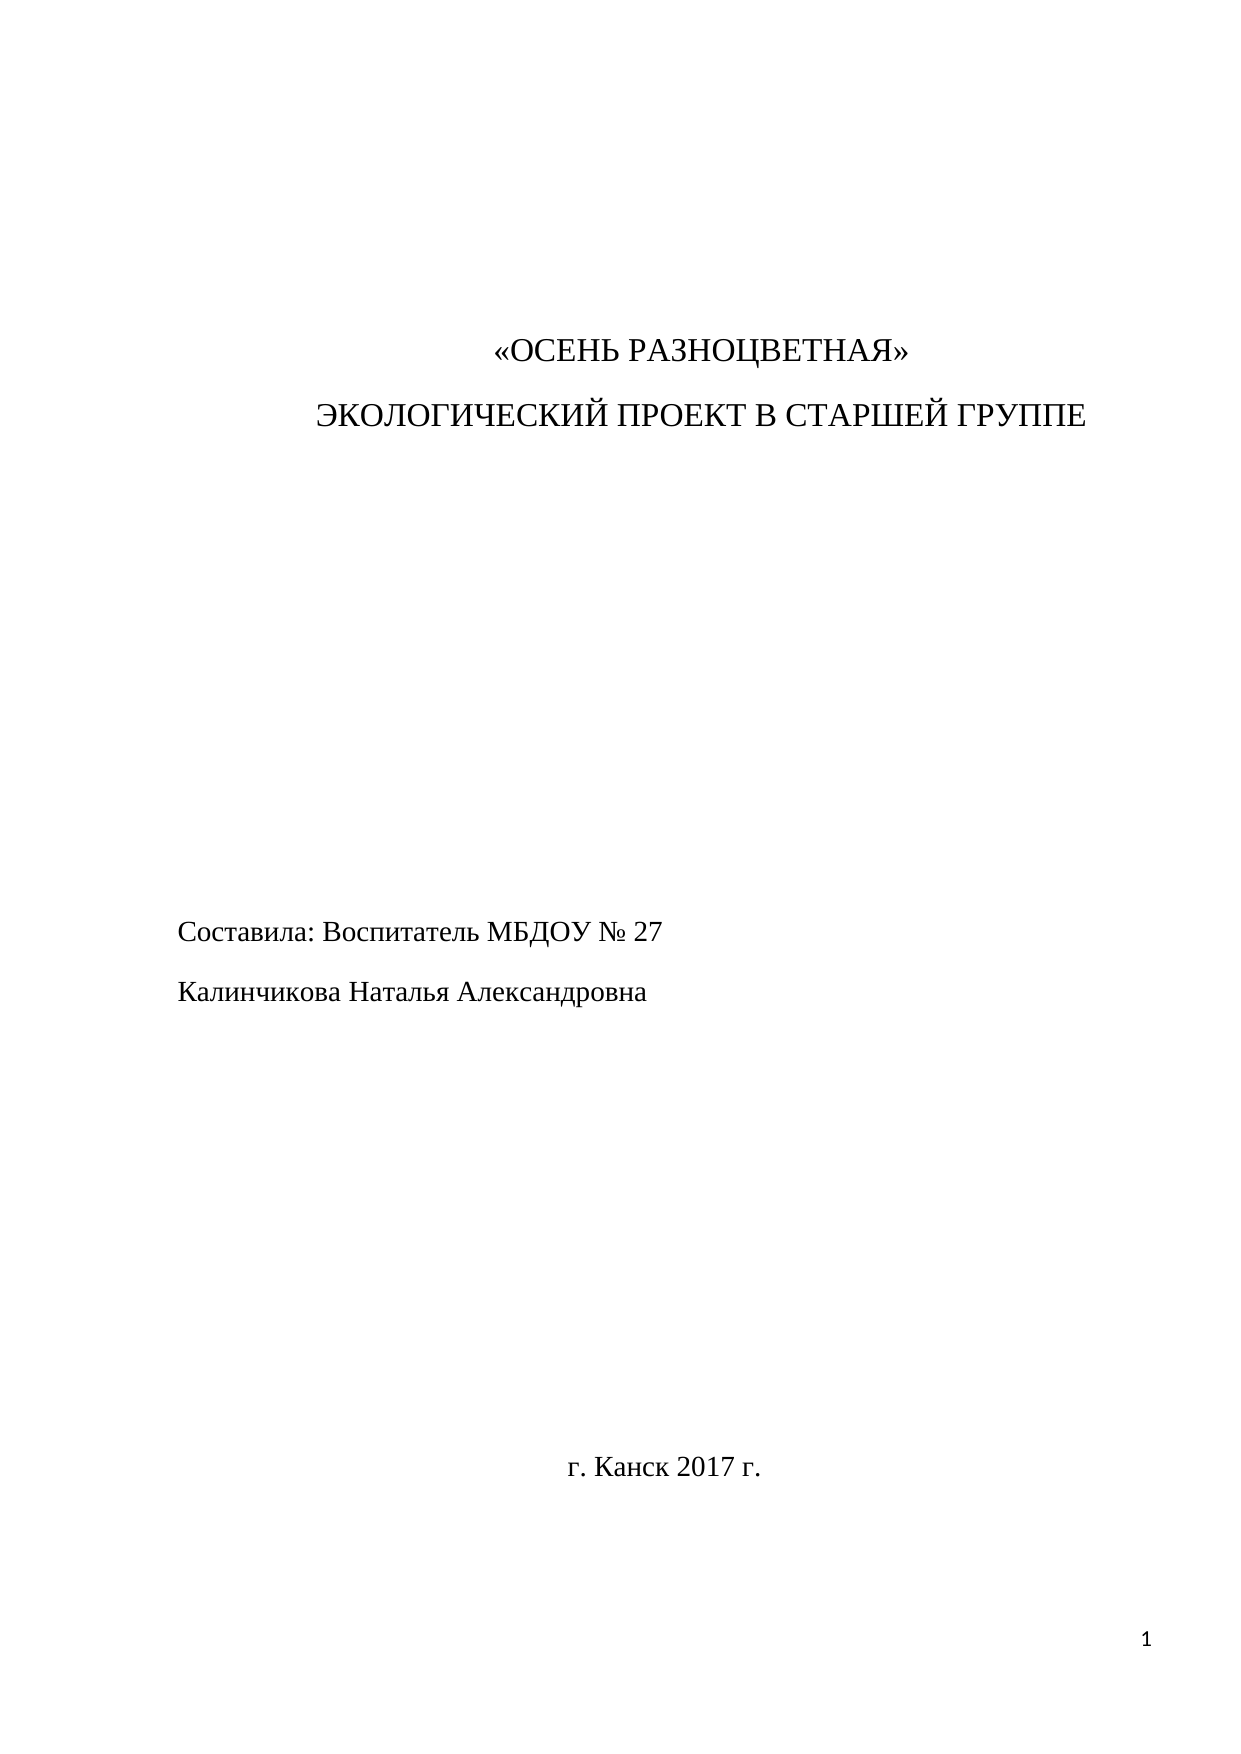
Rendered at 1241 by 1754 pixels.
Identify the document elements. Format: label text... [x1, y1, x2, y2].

text ЭКОЛОГИЧЕСКИЙ ПРОЕКТ В СТАРШЕЙ ГРУППЕ [177, 395, 1152, 433]
text Составила: Воспитатель МБДОУ № 27 [177, 914, 1152, 948]
text Калинчикова Наталья Александровна [177, 974, 1152, 1007]
text «ОСЕНЬ РАЗНОЦВЕТНАЯ» [177, 330, 1152, 368]
text г. Канск 2017 г. [177, 1449, 1152, 1482]
